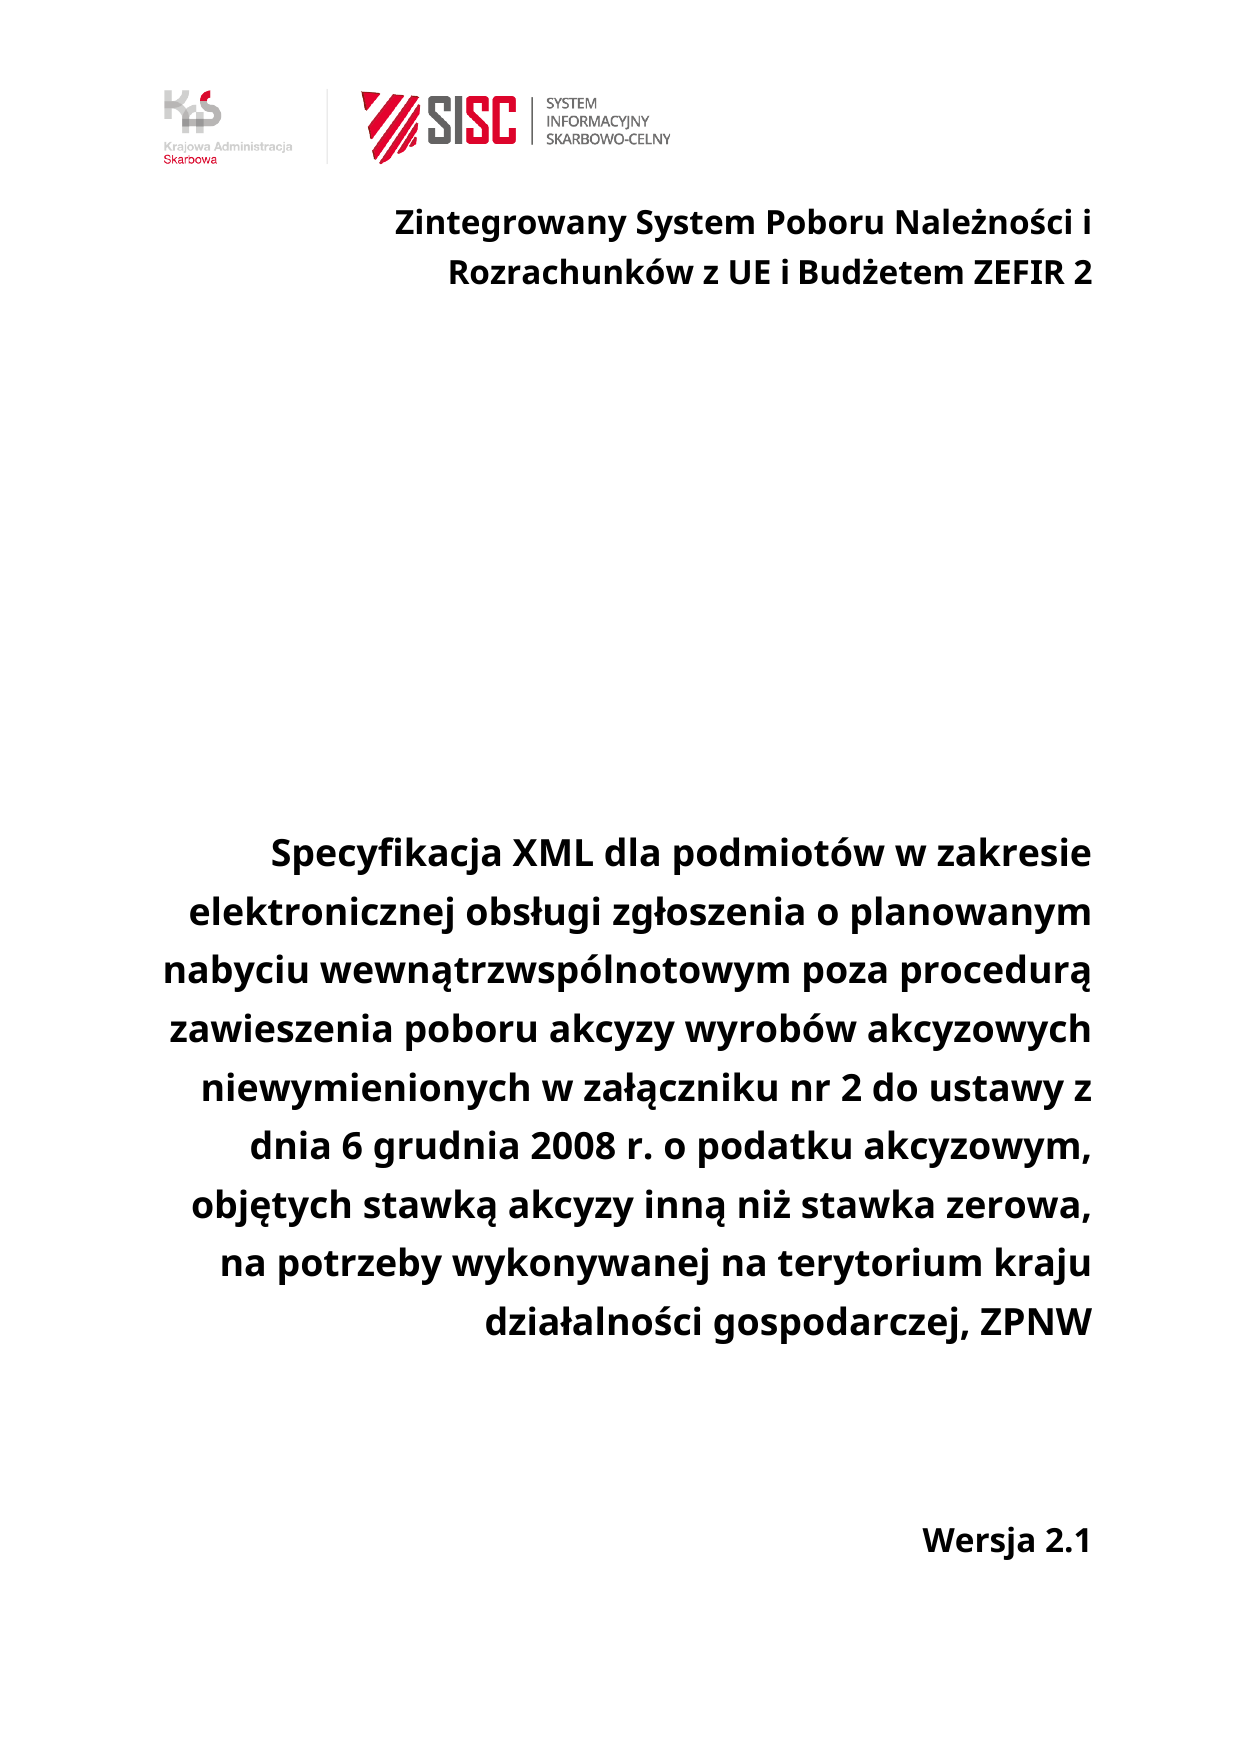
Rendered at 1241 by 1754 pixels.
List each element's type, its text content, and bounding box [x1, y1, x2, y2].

title Specyfikacja XML dla podmiotów w zakresie elektronicznej obsługi zgłoszenia o planowanym nabyciu wewnątrzwspólnotowym poza procedurą zawieszenia poboru akcyzy wyrobów akcyzowych niewymienionych w załączniku nr 2 do ustawy z dnia 6 grudnia 2008 r. o podatku akcyzowym, objętych stawką akcyzy inną niż stawka zerowa, na potrzeby wykonywanej na terytorium kraju działalności gospodarczej, ZPNW [148, 826, 1092, 1346]
picture [147, 73, 671, 181]
text Wersja 2.1 [148, 1517, 1092, 1562]
text Zintegrowany System Poboru Należności i Rozrachunków z UE i Budżetem ZEFIR 2 [148, 198, 1092, 294]
